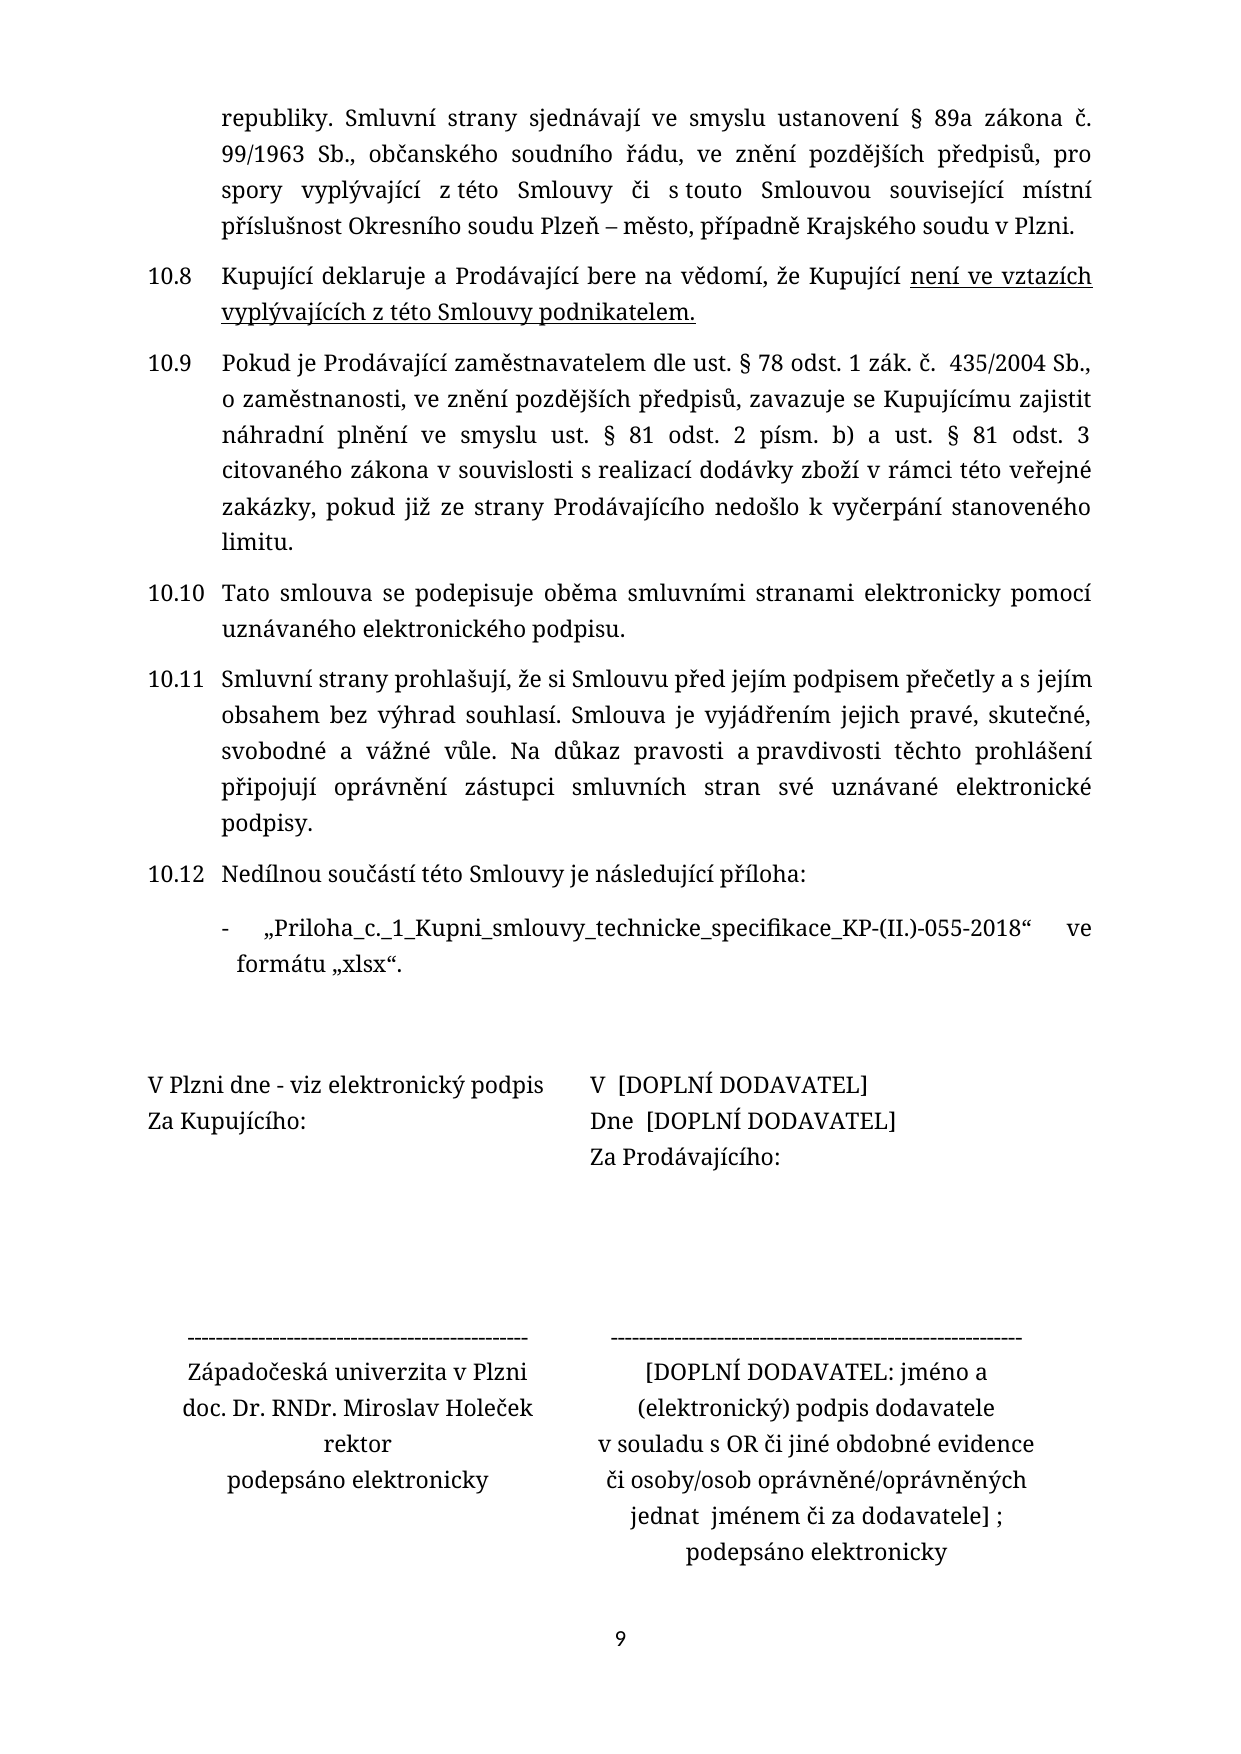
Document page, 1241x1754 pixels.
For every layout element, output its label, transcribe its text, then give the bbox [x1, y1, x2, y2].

text 10.9 Pokud je Prodávající zaměstnavatelem dle ust. § 78 odst. 1 zák. č. 435/2004 Sb., o zaměstnanosti, ve znění pozdějších předpisů, zavazuje se Kupujícímu zajistit náhradní plnění ve smyslu ust. § 81 odst. 2 písm. b) a ust. § 81 odst. 3 citovaného zákona v souvislosti s realizací dodávky zboží v rámci této veřejné zakázky, pokud již ze strany Prodávajícího nedošlo k vyčerpání stanoveného limitu. [148, 347, 1092, 558]
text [148, 102, 1092, 241]
text 10.11 Smluvní strany prohlašují, že si Smlouvu před jejím podpisem přečetly a s jejím obsahem bez výhrad souhlasí. Smlouva je vyjádřením jejich pravé, skutečné, svobodné a vážné vůle. Na důkaz pravosti a pravdivosti těchto prohlášení připojují oprávnění zástupci smluvních stran své uznávané elektronické podpisy. [148, 663, 1092, 838]
text 10.8 Kupující deklaruje a Prodávající bere na vědomí, že Kupující není ve vztazích vyplývajících z této Smlouvy podnikatelem. [148, 260, 1092, 327]
table_header V [DOPLNÍ DODAVATEL] Dne [DOPLNÍ DODAVATEL] Za Prodávajícího: ---------------------------------------------------------- [DOPLNÍ DODAVATEL: jméno a (elektronický) podpis dodavatele v souladu s OR či jiné obdobné evidence či osoby/osob oprávněné/oprávněných jednat jménem či za dodavatele] ; podepsáno elektronicky [579, 1069, 1054, 1571]
text 10.12 Nedílnou součástí této Smlouvy je následující příloha: [148, 858, 1092, 889]
text - „Priloha_c._1_Kupni_smlouvy_technicke_specifikace_KP-(II.)-055-2018“ ve formátu „xlsx“. [222, 912, 1092, 979]
table_header V Plzni dne - viz elektronický podpis Za Kupujícího: ------------------------------------------------ Západočeská univerzita v Plzni doc. Dr. RNDr. Miroslav Holeček rektor podepsáno elektronicky [136, 1069, 579, 1571]
text 10.10 Tato smlouva se podepisuje oběma smluvními stranami elektronicky pomocí uznávaného elektronického podpisu. [148, 577, 1092, 644]
